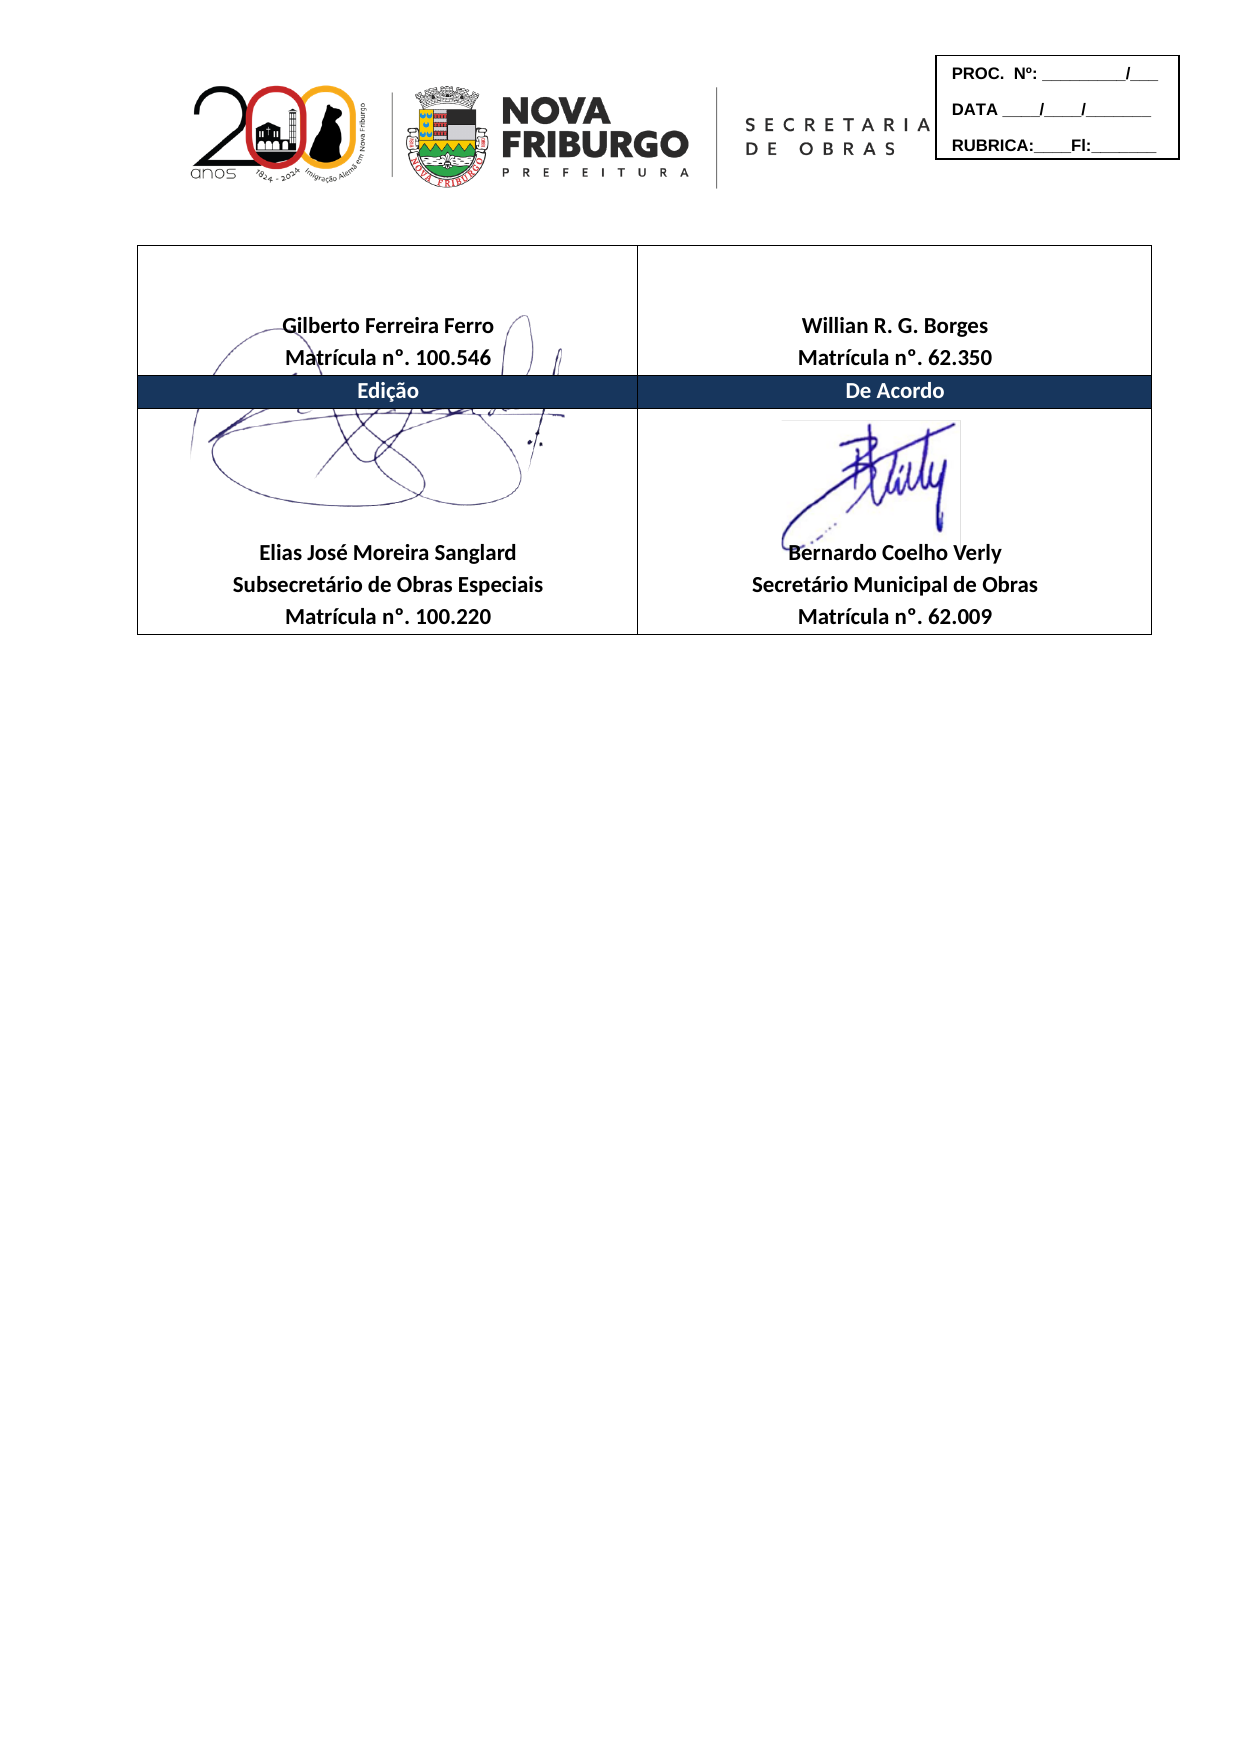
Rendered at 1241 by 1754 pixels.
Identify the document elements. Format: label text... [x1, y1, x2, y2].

table_cell Bernardo Coelho Verly Secretário Municipal de Obras Matrícula nº. 62.009 [638, 409, 1151, 634]
table_cell Edição [138, 376, 637, 408]
table_cell De Acordo [638, 376, 1151, 408]
picture [177, 73, 399, 191]
table_cell Gilberto Ferreira Ferro Matrícula nº. 100.546 [138, 246, 637, 375]
table_cell Elias José Moreira Sanglard Subsecretário de Obras Especiais Matrícula nº. 100.220 [138, 409, 637, 634]
picture [403, 83, 934, 191]
table_cell Willian R. G. Borges Matrícula nº. 62.350 [638, 246, 1151, 375]
